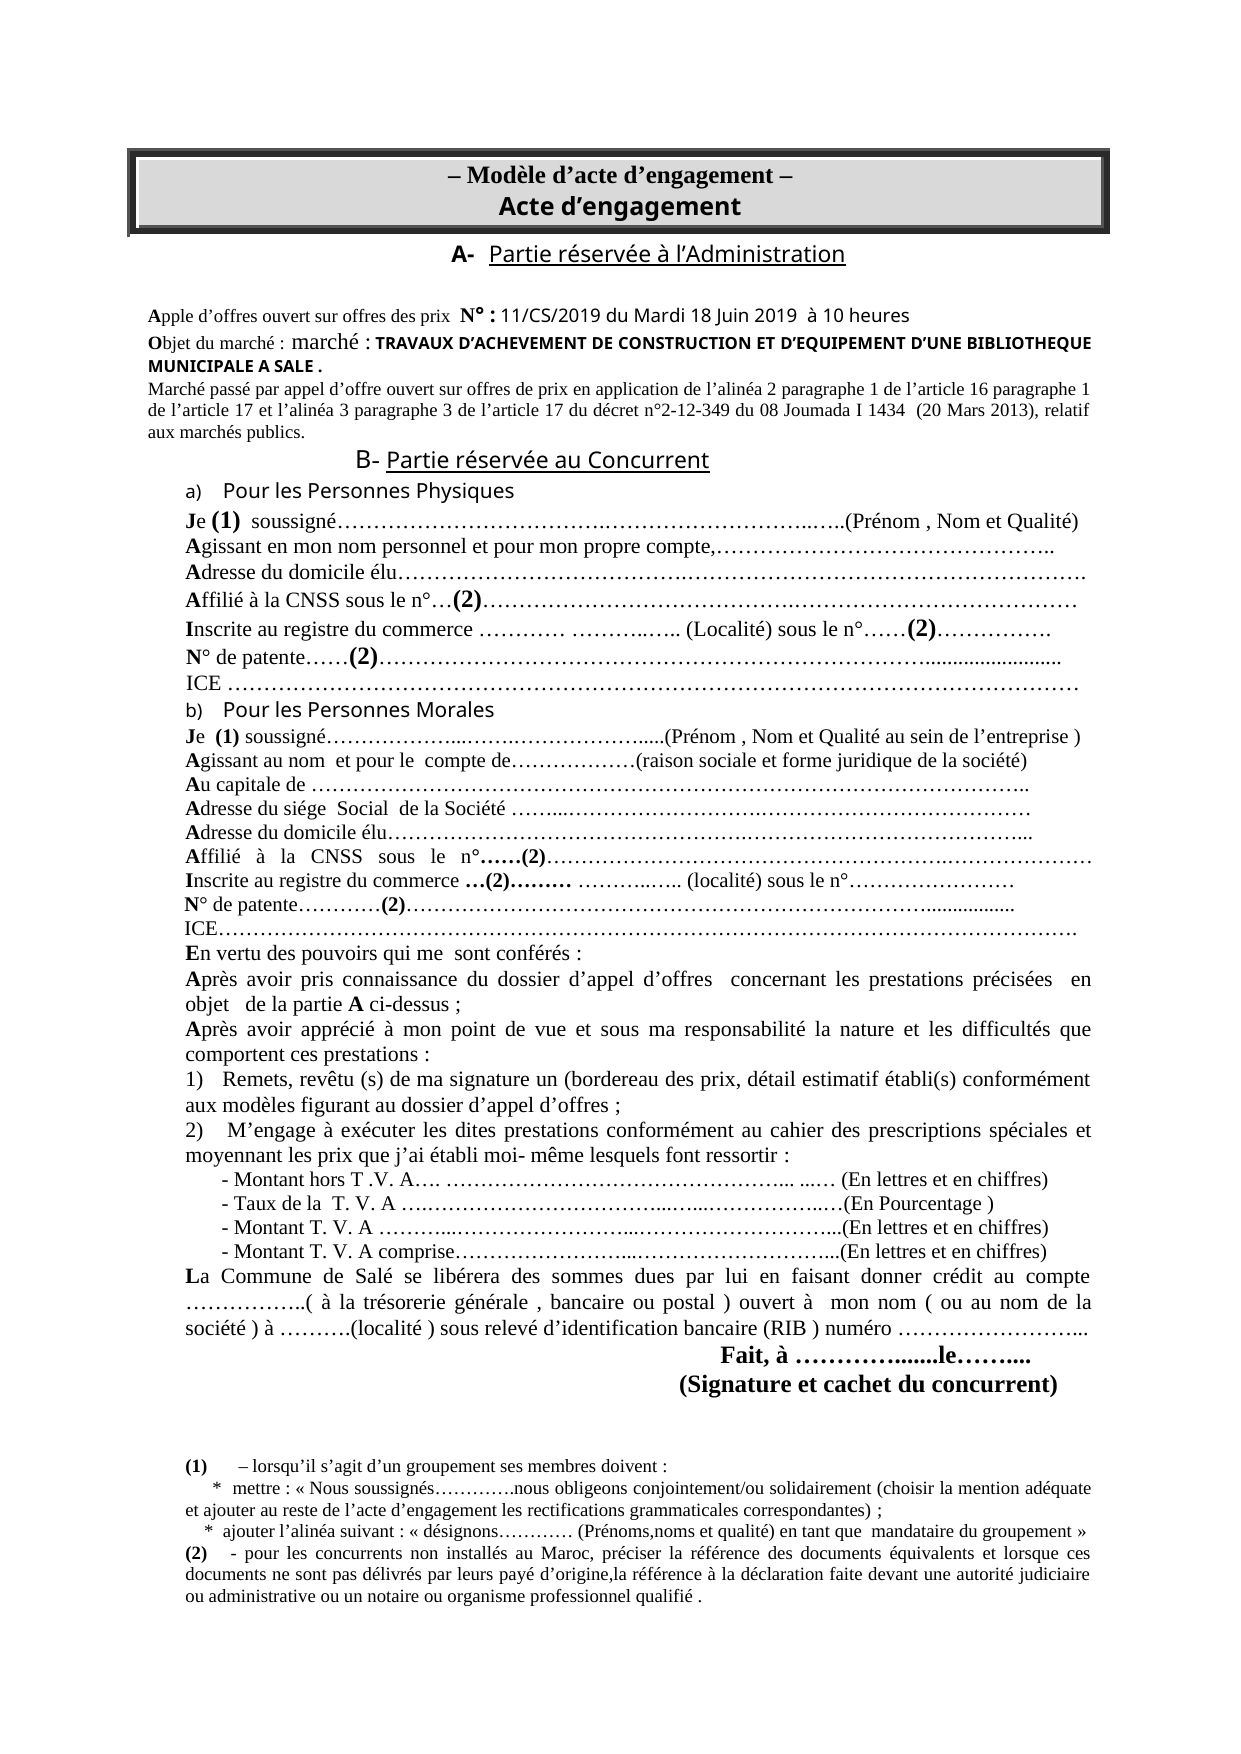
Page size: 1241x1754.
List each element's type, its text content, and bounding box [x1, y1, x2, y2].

text N° de patente……(2)…………………………………………………………………......................... [148, 641, 1093, 670]
text - Montant hors T .V. A…. …………………………………………... ...… (En lettres et en chiffres) [185, 1167, 1093, 1191]
text * ajouter l’alinéa suivant : « désignons………… (Prénoms,noms et qualité) en tant que mandataire du groupement » [185, 1520, 1093, 1542]
text Inscrite au registre du commerce ………… ………..….. (Localité) sous le n°……(2)……………. [185, 613, 1093, 641]
text Fait, à ………….......le…….... [628, 1340, 1093, 1369]
text Je (1) soussigné………………...…….……………….....(Prénom , Nom et Qualité au sein de l’entreprise ) [185, 724, 1093, 748]
text Agissant au nom et pour le compte de………………(raison sociale et forme juridique de la société) [185, 748, 1093, 772]
text Après avoir pris connaissance du dossier d’appel d’offres concernant les prestations précisées en objet de la partie A ci-dessus ; [185, 966, 1093, 1016]
text ICE ……………………………………………………………………………………………………… [148, 670, 1093, 695]
text – Modèle d’acte d’engagement – [139, 160, 1101, 176]
text Adresse du domicile élu………………………………….………………………………………………. [185, 559, 1093, 584]
text Après avoir apprécié à mon point de vue et sous ma responsabilité la nature et les difficultés que comportent ces prestations : [185, 1016, 1093, 1066]
text * mettre : « Nous soussignés………….nous obligeons conjointement/ou solidairement (choisir la mention adéquate et ajouter au reste de l’acte d’engagement les rectifications grammaticales correspondantes) ; [185, 1477, 1093, 1520]
list Pour les Personnes Morales [185, 695, 1093, 724]
text (2) - pour les concurrents non installés au Maroc, préciser la référence des documents équivalents et lorsque ces documents ne sont pas délivrés par leurs payé d’origine,la référence à la déclaration faite devant une autorité judiciaire ou administrative ou un notaire ou organisme professionnel qualifié . [185, 1542, 1093, 1606]
text En vertu des pouvoirs qui me sont conférés : [185, 940, 1093, 966]
text - Montant T. V. A ………...……………………...………………………...(En lettres et en chiffres) [185, 1215, 1093, 1239]
list – lorsqu’il s’agit d’un groupement ses membres doivent : [185, 1455, 1093, 1477]
text Acte d’engagement [139, 176, 1101, 225]
text B- Partie réservée au Concurrent [154, 442, 1093, 476]
text Affilié à sous le n°……(2)………………………………………………….………………… Inscrite au registre du commerce …(2)……… ………..….. (localité) sous le n°…………………… [185, 844, 1093, 892]
text Au capitale de ………………………………………………………………………………………….. [185, 772, 1093, 796]
text Je (1) soussigné……………………………….………………………..…..(Prénom , Nom et Qualité) [185, 505, 1093, 533]
text (Signature et cachet du concurrent) [148, 1369, 1093, 1398]
text - Montant T. V. A comprise……………………...………………………...(En lettres et en chiffres) [185, 1239, 1093, 1263]
text N° de patente…………(2)…………………………………………………………………................. [148, 892, 1093, 916]
text Agissant en mon nom personnel et pour mon propre compte,……………………………………….. [185, 533, 1093, 559]
text Adresse du siége Social de ……...……………………….………………………………… [185, 796, 1093, 820]
text 1) Remets, revêtu (s) de ma signature un (bordereau des prix, détail estimatif établi(s) conformément aux modèles figurant au dossier d’appel d’offres ; [185, 1066, 1093, 1117]
text Marché passé par appel d’offre ouvert sur offres de prix en application de l’alinéa 2 paragraphe 1 de l’article 16 paragraphe 1 de l’article 17 et l’alinéa 3 paragraphe 3 de l’article 17 du décret n°2-12-349 du 08 Joumada I 1434 (20 Mars 2013), relatif aux marchés publics. [148, 377, 1093, 442]
text Apple d’offres ouvert sur offres des prix N° : 11/CS/2019 du Mardi 18 Juin 2019 à 10 heures [148, 300, 1093, 328]
text Affilié à sous le n°…(2)…………………………………….………………………………… [185, 584, 1093, 613]
text 2) M’engage à exécuter les dites prestations conformément au cahier des prescriptions spéciales et moyennant les prix que j’ai établi moi- même lesquels font ressortir : [185, 1117, 1093, 1167]
text - Taux de A ….……………………………...…...……………..…(En Pourcentage ) [185, 1191, 1093, 1215]
text Objet du marché : marché : TRAVAUX D’ACHEVEMENT DE CONSTRUCTION ET D’EQUIPEMENT D’UNE BIBLIOTHEQUE MUNICIPALE A SALE . [148, 328, 1093, 377]
list Pour les Personnes Physiques [185, 476, 1093, 505]
text La Commune de Salé se libérera des sommes dues par lui en faisant donner crédit au compte ……………..( à la trésorerie générale , bancaire ou postal ) ouvert à mon nom ( ou au nom de la société ) à ……….(localité ) sous relevé d’identification bancaire (RIB ) numéro ……………………... [185, 1263, 1093, 1340]
list Partie réservée à l’Administration [204, 237, 1093, 269]
text ICE……………………………………………………………………………………………………………. [148, 916, 1093, 940]
text Adresse du domicile élu…………………………………………….…………………………………... [185, 820, 1093, 844]
